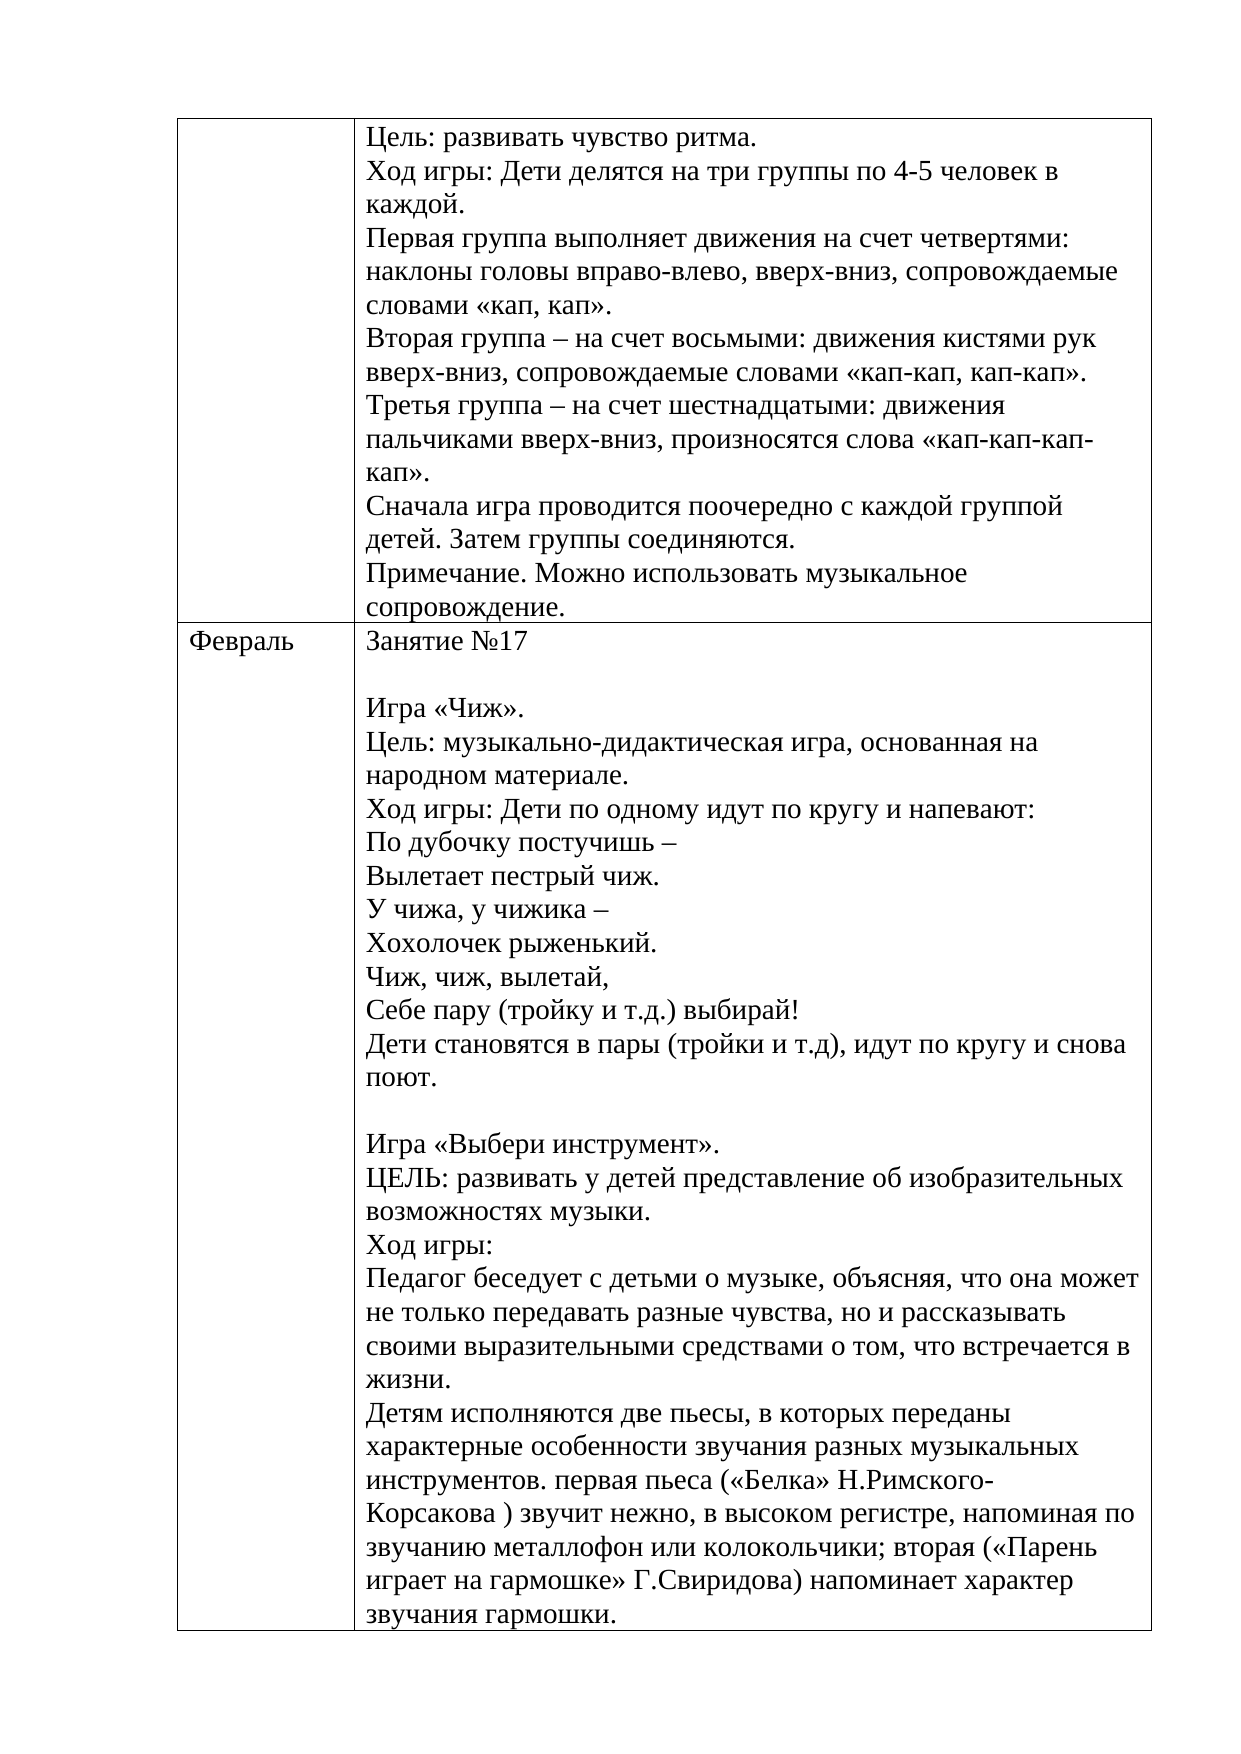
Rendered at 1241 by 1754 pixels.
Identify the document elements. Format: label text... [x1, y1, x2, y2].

table_cell Февраль [178, 623, 354, 1629]
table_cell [355, 623, 1151, 1629]
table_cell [355, 119, 1151, 622]
